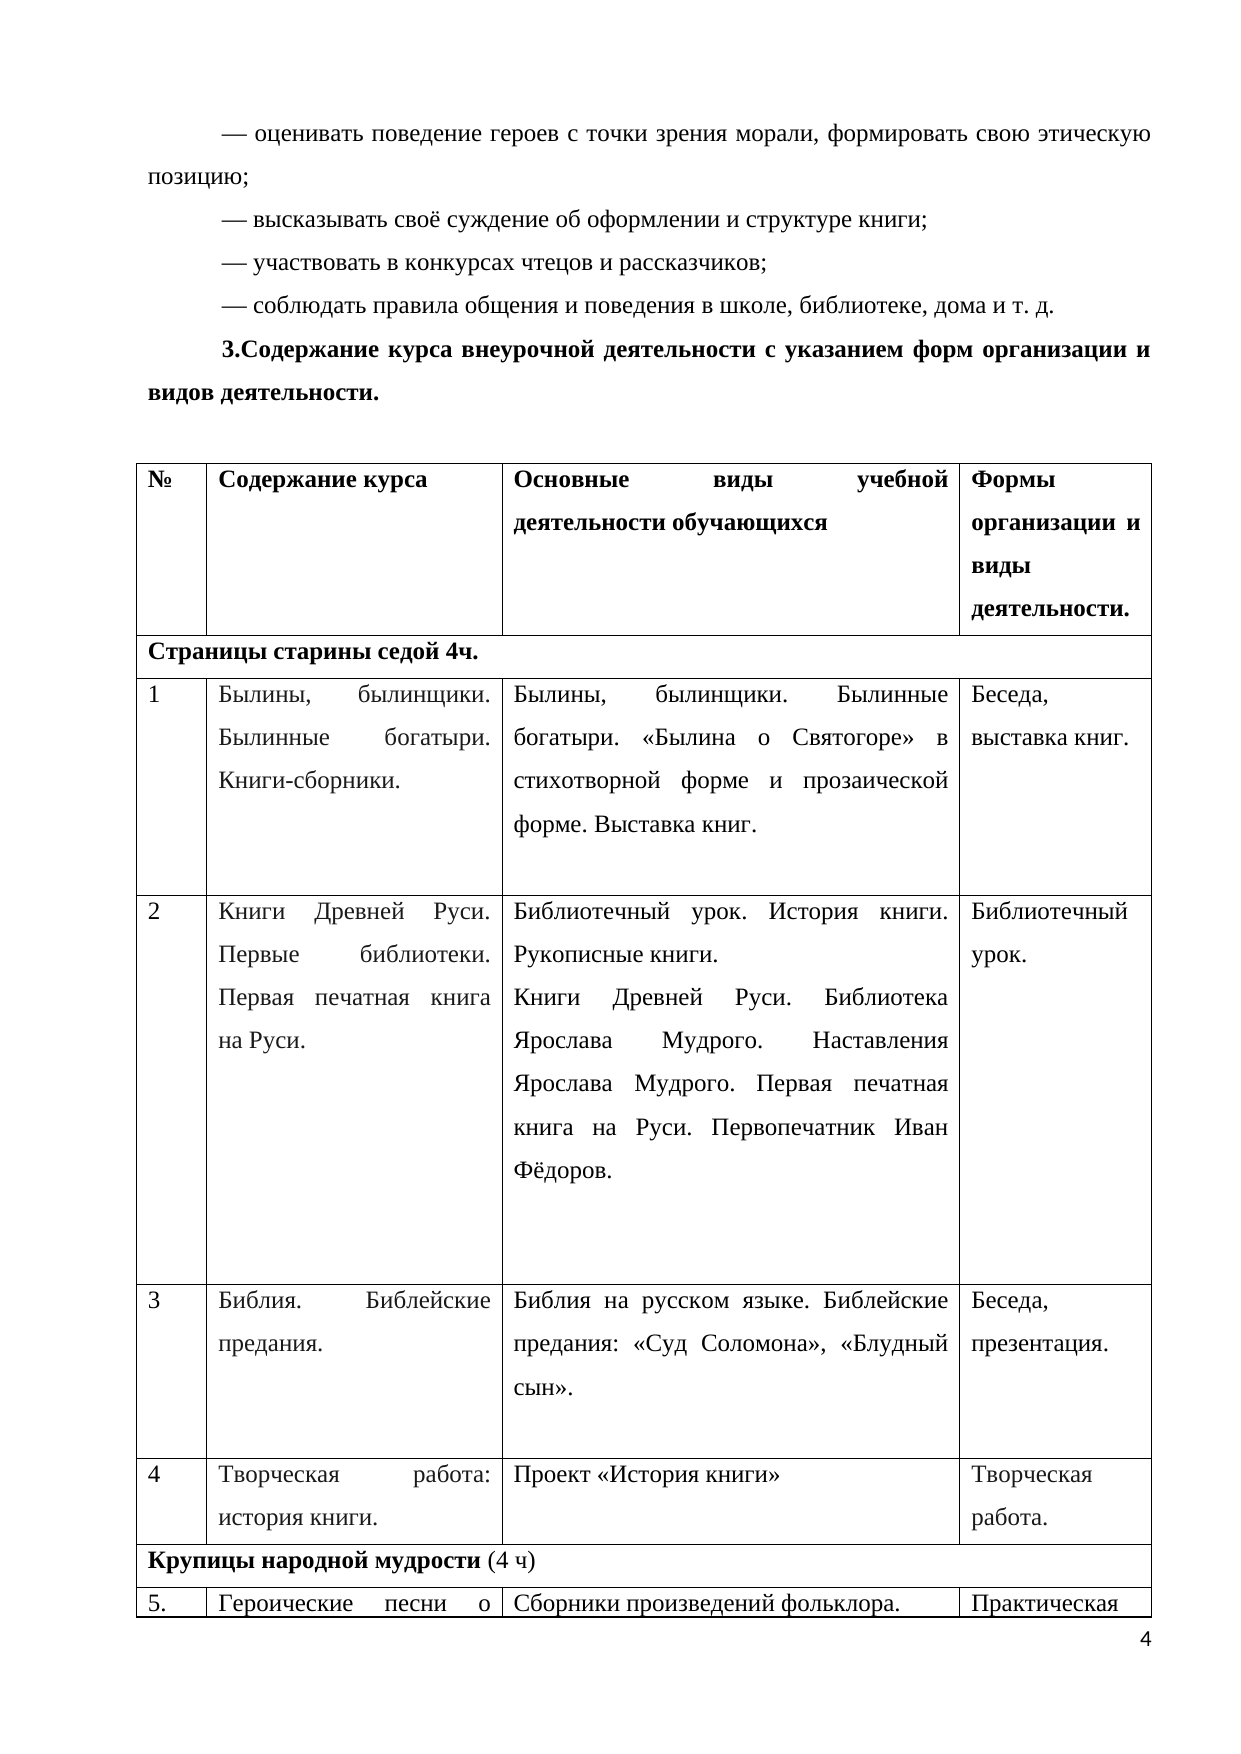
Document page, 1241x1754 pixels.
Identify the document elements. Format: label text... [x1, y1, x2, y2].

table_cell Книги Древней Руси. Первые библиотеки. Первая печатная книга на Руси. [207, 896, 502, 1284]
table_header Основные виды учебной деятельности обучающихся [503, 464, 959, 635]
table_cell Творческая работа. [960, 1459, 1151, 1544]
table_cell Беседа, презентация. [960, 1285, 1151, 1458]
text — участвовать в конкурсах чтецов и рассказчиков; [148, 247, 1152, 276]
table_cell 3 [137, 1285, 206, 1458]
text 3.Содержание курса внеурочной деятельности с указанием форм организации и видов деятельности. [148, 334, 1152, 406]
table_cell Проект «История книги» [503, 1459, 959, 1544]
table_cell Страницы старины седой 4ч. [137, 636, 1151, 678]
table_cell Библиотечный урок. [960, 896, 1151, 1284]
text — высказывать своё суждение об оформлении и структуре книги; [148, 204, 1152, 233]
table_cell 1 [137, 679, 206, 895]
table_cell Беседа, выставка книг. [960, 679, 1151, 895]
table_cell Библия. Библейские предания. [207, 1285, 502, 1458]
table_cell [503, 1588, 959, 1616]
table_cell Творческая работа: история книги. [207, 1459, 502, 1544]
text — соблюдать правила общения и поведения в школе, библиотеке, дома и т. д. [148, 291, 1152, 319]
table_cell 5. [137, 1588, 206, 1616]
table_header Содержание курса [207, 464, 502, 635]
table_cell Библия на русском языке. Библейские предания: «Суд Соломона», «Блудный сын». [503, 1285, 959, 1458]
table_cell Крупицы народной мудрости (4 ч) [137, 1545, 1151, 1587]
table_cell Былины, былинщики. Былинные богатыри. «Былина о Святогоре» в стихотворной форме и прозаической форме. Выставка книг. [503, 679, 959, 895]
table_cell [960, 1588, 1151, 1616]
table_cell 2 [137, 896, 206, 1284]
table_cell Былины, былинщики. Былинные богатыри. Книги-сборники. [207, 679, 502, 895]
table_cell 4 [137, 1459, 206, 1544]
table_header № [137, 464, 206, 635]
table_header Формы организации и виды деятельности. [960, 464, 1151, 635]
text — оценивать поведение героев с точки зрения морали, формировать свою этическую позицию; [148, 118, 1152, 190]
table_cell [207, 1588, 502, 1616]
table_cell Библиотечный урок. История книги. Рукописные книги. Книги Древней Руси. Библиотека Ярослава Мудрого. Наставления Ярослава Мудрого. Первая печатная книга на Руси. Первопечатник Иван Фёдоров. [503, 896, 959, 1284]
